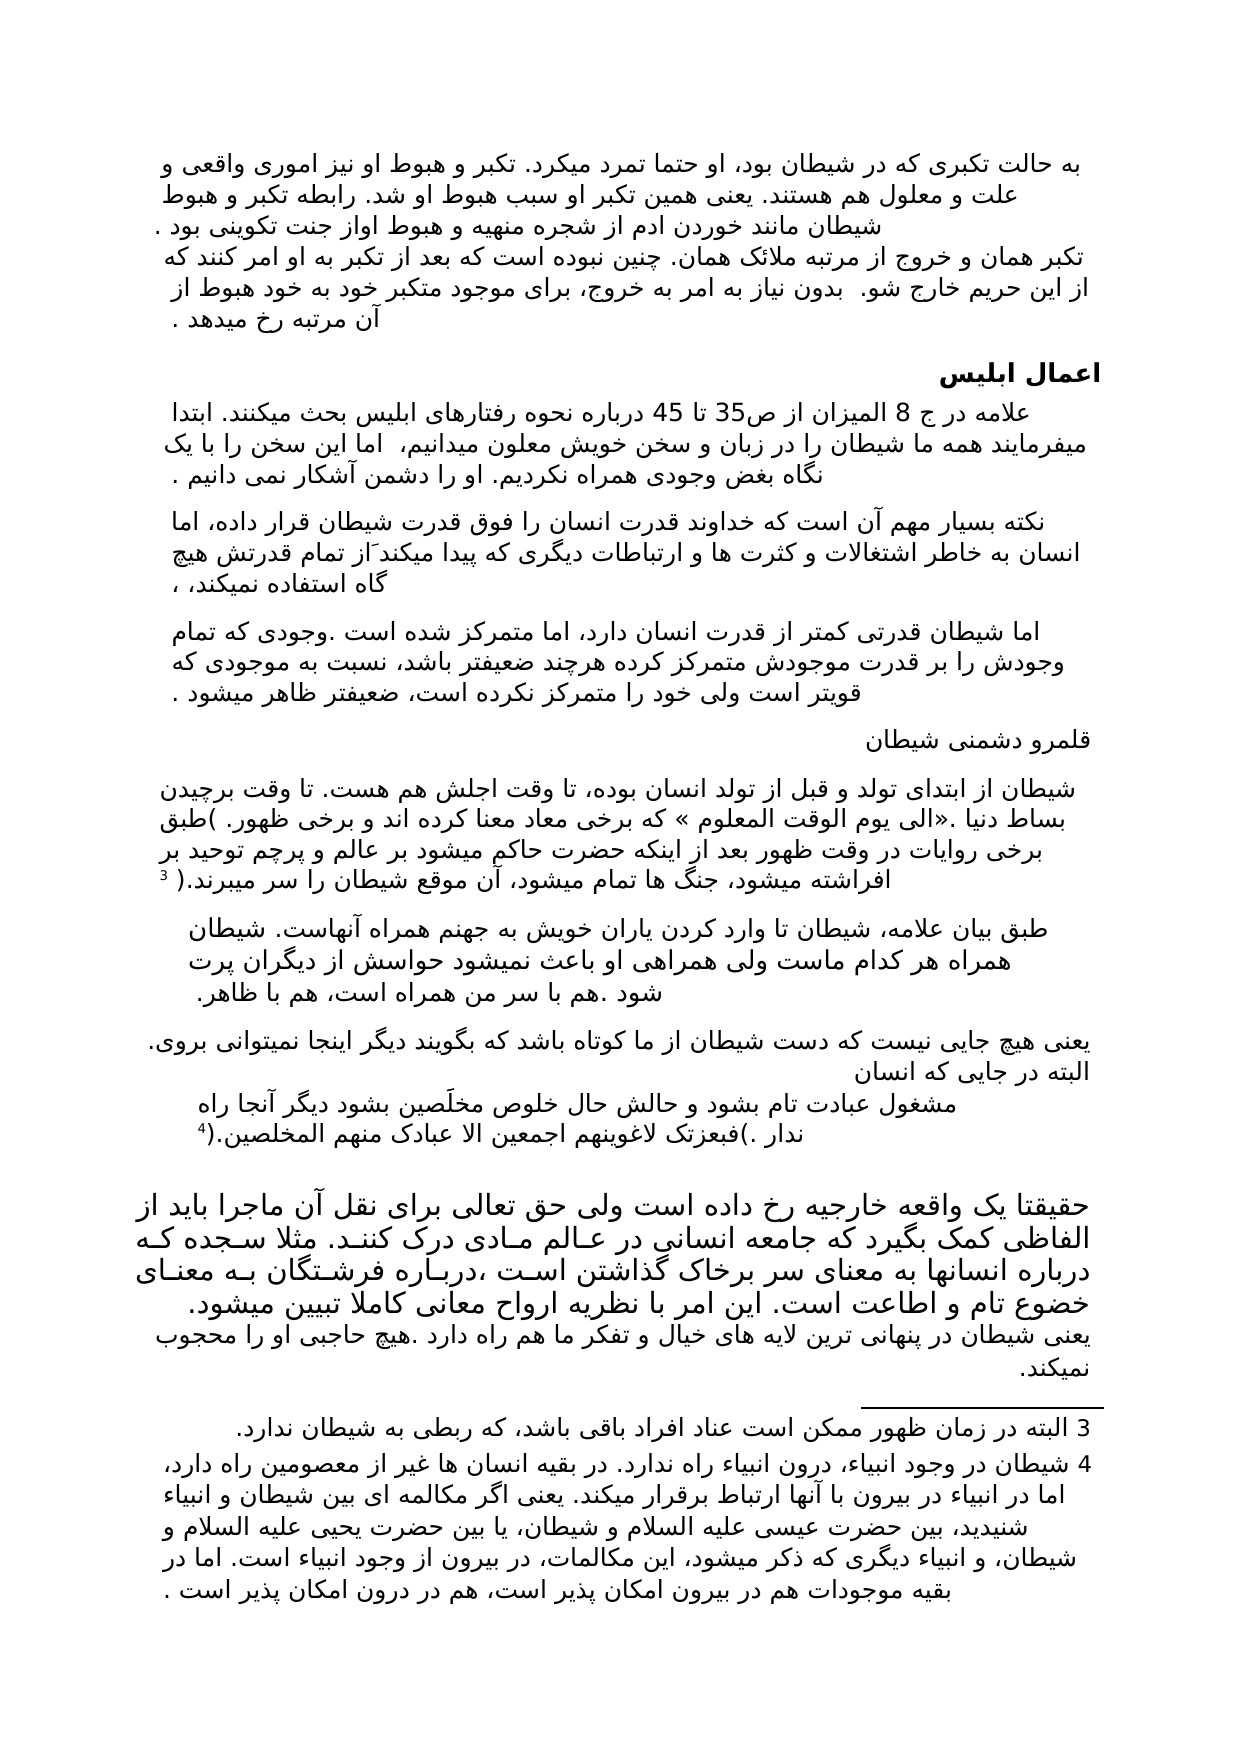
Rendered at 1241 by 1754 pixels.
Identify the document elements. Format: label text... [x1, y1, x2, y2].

subtitle اعمال ابلیس [135, 358, 1101, 388]
text مشغول عبادت تام بشود و حالش حال خلوص مخلََصین بشود دیگر آنجا راه ندار .)فبعزتک لاغوینهم اجمعین الا عبادک منهم المخلصین.( [189, 1089, 1092, 1149]
text اما شیطان قدرتی کمتر از قدرت انسان دارد، اما متمرکز شده است .وجودی که تمام وجودش را بر قدرت موجودش متمرکز کرده هرچند ضعیفتر باشد، نسبت به موجودی که قویتر است ولی خود را متمرکز نکرده است، ضعیفتر ظاهر میشود . [163, 617, 1092, 707]
text یعنی هیچ جایی نیست که دست شیطان از ما کوتاه باشد که بگویند دیگر اینجا نمیتوانی بروی. البته در جایی که انسان [135, 1026, 1091, 1087]
text تکبر همان و خروج از مرتبه ملائک همان. چنین نبوده است که بعد از تکبر به او امر کنند که از این حریم خارج شو. بدون نیاز به امر به خروج، برای موجود متکبر خود به خود هبوط از آن مرتبه رخ میدهد . [163, 242, 1092, 333]
text طبق بیان علامه، شیطان تا وارد کردن یاران خویش به جهنم همراه آنهاست. شیطان همراه هر کدام ماست ولی همراهی او باعث نمیشود حواسش از دیگران پرت شود .هم با سر من همراه است، هم با ظاهر. [180, 913, 1103, 1007]
text حقیقتا یک واقعه خارجیه رخ داده است ولی حق تعالی برای نقل آن ماجرا باید از الفاظی کمک بگیرد که جامعه انسانی در عالم مادی درک کنند. مثلا سجده که درباره انسانها به معنای سر برخاک گذاشتن است ،درباره فرشتگان به معنای خضوع تام و اطاعت است. این امر با نظریه ارواح معانی کاملا تبیین میشود. [135, 1157, 1095, 1320]
text علامه در ج 8 المیزان از ص35 تا 45 درباره نحوه رفتارهای ابلیس بحث میکنند. ابتدا میفرمایند همه ما شیطان را در زبان و سخن خویش معلون میدانیم، اما این سخن را با یک نگاه بغض وجودی همراه نکردیم. او را دشمن آشکار نمی دانیم . [163, 398, 1092, 489]
text به حالت تکبری که در شیطان بود، او حتما تمرد میکرد. تکبر و هبوط او نیز اموری واقعی و علت و معلول هم هستند. یعنی همین تکبر او سبب هبوط او شد. رابطه تکبر و هبوط شیطان مانند خوردن ادم از شجره منهیه و هبوط اواز جنت تکوینی بود . [153, 149, 1092, 240]
text یعنی شیطان در پنهانی ترین لایه های خیال و تفکر ما هم راه دارد .هیچ حاجبی او را محجوب نمیکند. [135, 1320, 1091, 1382]
text شیطان از ابتدای تولد و قبل از تولد انسان بوده، تا وقت اجلش هم هست. تا وقت برچیدن بساط دنیا .«الی یوم الوقت المعلوم » که برخی معاد معنا کرده اند و برخی ظهور. )طبق برخی روایات در وقت ظهور بعد از اینکه حضرت حاکم میشود بر عالم و پرچم توحید بر افراشته میشود، جنگ ها تمام میشود، آن موقع شیطان را سر میبرند.( [151, 774, 1092, 895]
text نکته بسیار مهم آن است که خداوند قدرت انسان را فوق قدرت شیطان قرار داده، اما انسان به خاطر اشتغالات و کثرت ها و ارتباطات دیگری که پیدا میکند َاز تمام قدرتش هیچ گاه استفاده نمیکند، ، [163, 508, 1092, 598]
text قلمرو دشمنی شیطان [135, 726, 1091, 755]
